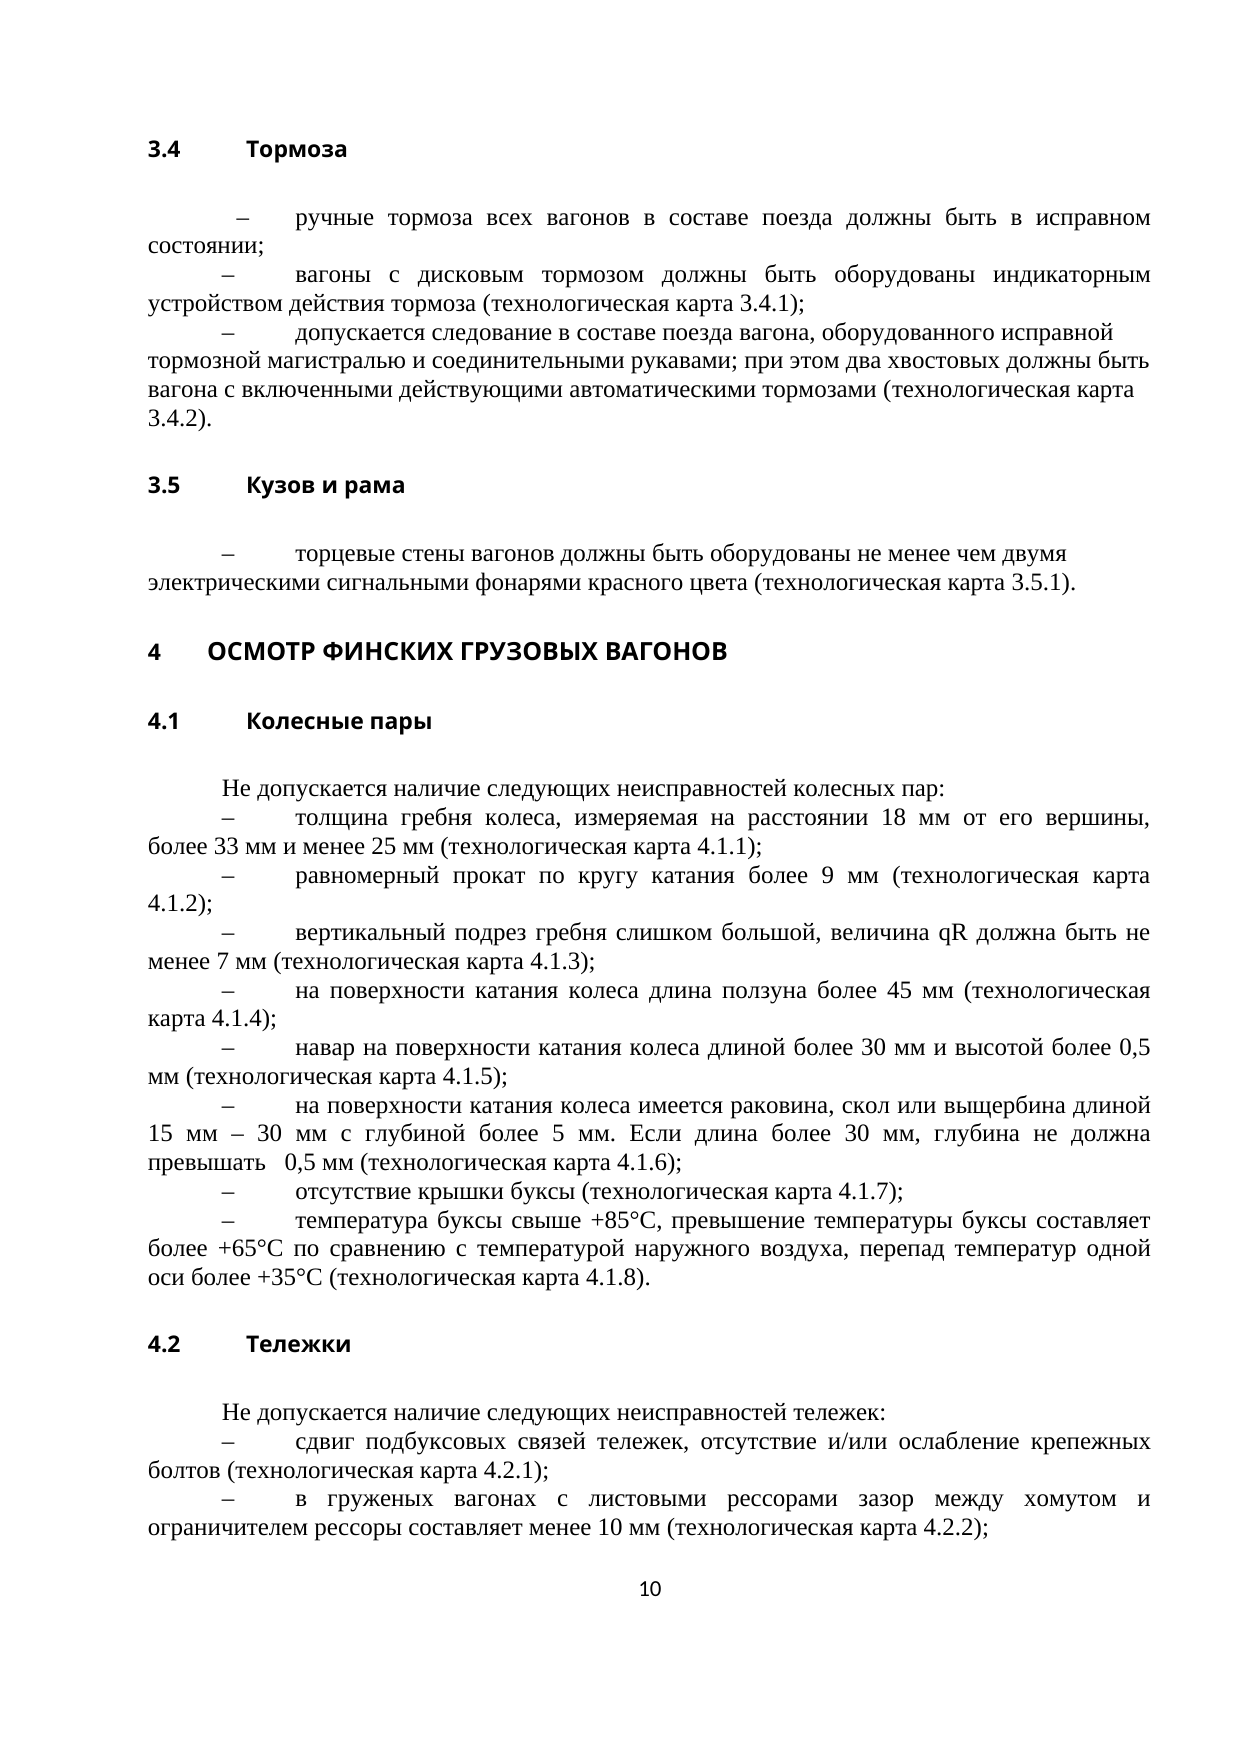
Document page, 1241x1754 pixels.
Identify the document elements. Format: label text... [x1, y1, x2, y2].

text Не допускается наличие следующих неисправностей тележек: [148, 1397, 1152, 1426]
text – навар на поверхности катания колеса длиной более 30 мм и высотой более 0,5 мм (технологическая карта 4.1.5); [148, 1032, 1152, 1090]
subtitle Тележки [148, 1328, 1152, 1360]
text – допускается следование в составе поезда вагона, оборудованного исправной тормозной магистралью и соединительными рукавами; при этом два хвостовых должны быть вагона с включенными действующими автоматическими тормозами (технологическая карта 3.4.2). [148, 317, 1152, 432]
subtitle Тормоза [148, 133, 1152, 164]
text Не допускается наличие следующих неисправностей колесных пар: [148, 773, 1152, 802]
subtitle ОСМОТР ФИНСКИХ ГРУЗОВЫХ ВАГОНОВ [148, 633, 1152, 667]
text – температура буксы свыше +85°C, превышение температуры буксы составляет более +65°C по сравнению с температурой наружного воздуха, перепад температур одной оси более +35°C (технологическая карта 4.1.8). [148, 1205, 1152, 1291]
text – торцевые стены вагонов должны быть оборудованы не менее чем двумя электрическими сигнальными фонарями красного цвета (технологическая карта 3.5.1). [148, 538, 1152, 596]
text – ручные тормоза всех вагонов в составе поезда должны быть в исправном состоянии; [148, 202, 1152, 259]
text – вертикальный подрез гребня слишком большой, величина qR должна быть не менее 7 мм (технологическая карта 4.1.3); [148, 917, 1152, 975]
text – толщина гребня колеса, измеряемая на расстоянии 18 мм от его вершины, более 33 мм и менее 25 мм (технологическая карта 4.1.1); [148, 802, 1152, 860]
subtitle Кузов и рама [148, 469, 1152, 501]
text – отсутствие крышки буксы (технологическая карта 4.1.7); [148, 1176, 1152, 1205]
text – равномерный прокат по кругу катания более 9 мм (технологическая карта 4.1.2); [148, 860, 1152, 917]
text – вагоны с дисковым тормозом должны быть оборудованы индикаторным устройством действия тормоза (технологическая карта 3.4.1); [148, 259, 1152, 317]
text – в груженых вагонах с листовыми рессорами зазор между хомутом и ограничителем рессоры составляет менее 10 мм (технологическая карта 4.2.2); [148, 1483, 1152, 1541]
subtitle Колесные пары [148, 705, 1152, 736]
text – на поверхности катания колеса имеется раковина, скол или выщербина длиной 15 мм – 30 мм с глубиной более 5 мм. Если длина более 30 мм, глубина не должна превышать 0,5 мм (технологическая карта 4.1.6); [148, 1090, 1152, 1176]
text – на поверхности катания колеса длина ползуна более 45 мм (технологическая карта 4.1.4); [148, 975, 1152, 1032]
text – сдвиг подбуксовых связей тележек, отсутствие и/или ослабление крепежных болтов (технологическая карта 4.2.1); [148, 1426, 1152, 1483]
